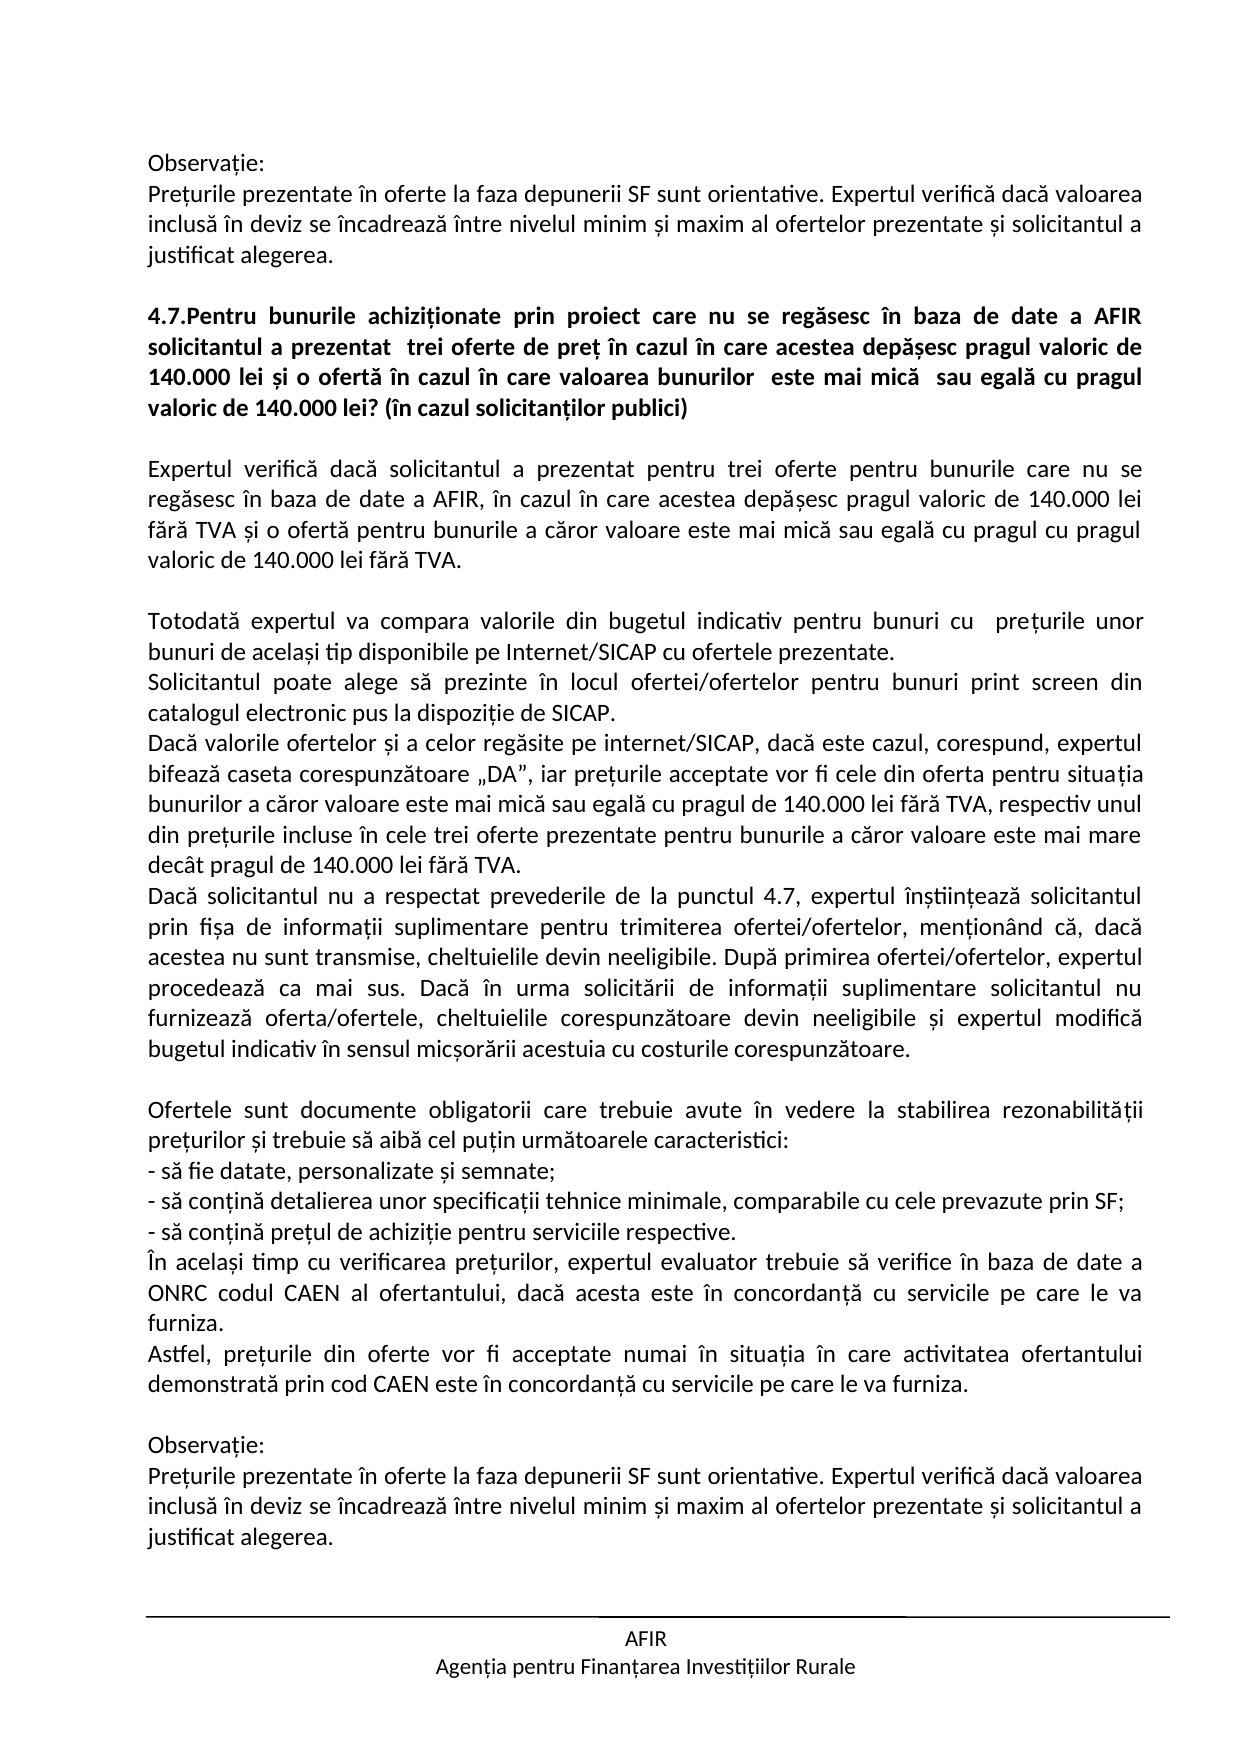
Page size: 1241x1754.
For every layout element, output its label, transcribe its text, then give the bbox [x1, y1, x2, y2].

text Totodată expertul va compara valorile din bugetul indicativ pentru bunuri cu prețurile unor bunuri de același tip disponibile pe Internet/SICAP cu ofertele prezentate. [148, 605, 1144, 666]
text Astfel, prețurile din oferte vor fi acceptate numai în situația în care activitatea ofertantului demonstrată prin cod CAEN este în concordanță cu servicile pe care le va furniza. [148, 1338, 1144, 1399]
text Solicitantul poate alege să prezinte în locul ofertei/ofertelor pentru bunuri print screen din catalogul electronic pus la dispoziție de SICAP. [148, 666, 1144, 727]
text În același timp cu verificarea prețurilor, expertul evaluator trebuie să verifice în baza de date a ONRC codul CAEN al ofertantului, dacă acesta este în concordanță cu servicile pe care le va furniza. [148, 1246, 1144, 1338]
text Preţurile prezentate în oferte la faza depunerii SF sunt orientative. Expertul verifică dacă valoarea inclusă în deviz se încadrează între nivelul minim şi maxim al ofertelor prezentate şi solicitantul a justificat alegerea. [148, 178, 1144, 270]
text - să conțină detalierea unor specificații tehnice minimale, comparabile cu cele prevazute prin SF; [148, 1185, 1144, 1216]
text Ofertele sunt documente obligatorii care trebuie avute în vedere la stabilirea rezonabilității preţurilor şi trebuie să aibă cel puțin următoarele caracteristici: [148, 1094, 1144, 1155]
text Observație: [148, 148, 1144, 178]
text - să fie datate, personalizate şi semnate; [91, 1155, 1144, 1185]
text Dacă valorile ofertelor şi a celor regăsite pe internet/SICAP, dacă este cazul, corespund, expertul bifează caseta corespunzătoare „DA”, iar preţurile acceptate vor fi cele din oferta pentru situația bunurilor a căror valoare este mai mică sau egală cu pragul de 140.000 lei fără TVA, respectiv unul din preţurile incluse în cele trei oferte prezentate pentru bunurile a căror valoare este mai mare decât pragul de 140.000 lei fără TVA. [148, 727, 1144, 880]
text - să conţină preţul de achiziţie pentru serviciile respective. [91, 1216, 1144, 1246]
text Expertul verifică dacă solicitantul a prezentat pentru trei oferte pentru bunurile care nu se regăsesc în baza de date a AFIR, în cazul în care acestea depășesc pragul valoric de 140.000 lei fără TVA şi o ofertă pentru bunurile a căror valoare este mai mică sau egală cu pragul cu pragul valoric de 140.000 lei fără TVA. [148, 453, 1144, 575]
text Dacă solicitantul nu a respectat prevederile de la punctul 4.7, expertul înştiinţează solicitantul prin fișa de informații suplimentare pentru trimiterea ofertei/ofertelor, menţionând că, dacă acestea nu sunt transmise, cheltuielile devin neeligibile. După primirea ofertei/ofertelor, expertul procedează ca mai sus. Dacă în urma solicitării de informaţii suplimentare solicitantul nu furnizează oferta/ofertele, cheltuielile corespunzătoare devin neeligibile şi expertul modifică bugetul indicativ în sensul micșorării acestuia cu costurile corespunzătoare. [148, 880, 1144, 1063]
text 4.7.Pentru bunurile achiziționate prin proiect care nu se regăsesc în baza de date a AFIR solicitantul a prezentat trei oferte de preț în cazul în care acestea depășesc pragul valoric de 140.000 lei şi o ofertă în cazul în care valoarea bunurilor este mai mică sau egală cu pragul valoric de 140.000 lei? (în cazul solicitanților publici) [148, 300, 1144, 422]
text Observație: [148, 1429, 1144, 1460]
text Preţurile prezentate în oferte la faza depunerii SF sunt orientative. Expertul verifică dacă valoarea inclusă în deviz se încadrează între nivelul minim şi maxim al ofertelor prezentate şi solicitantul a justificat alegerea. [148, 1460, 1144, 1552]
